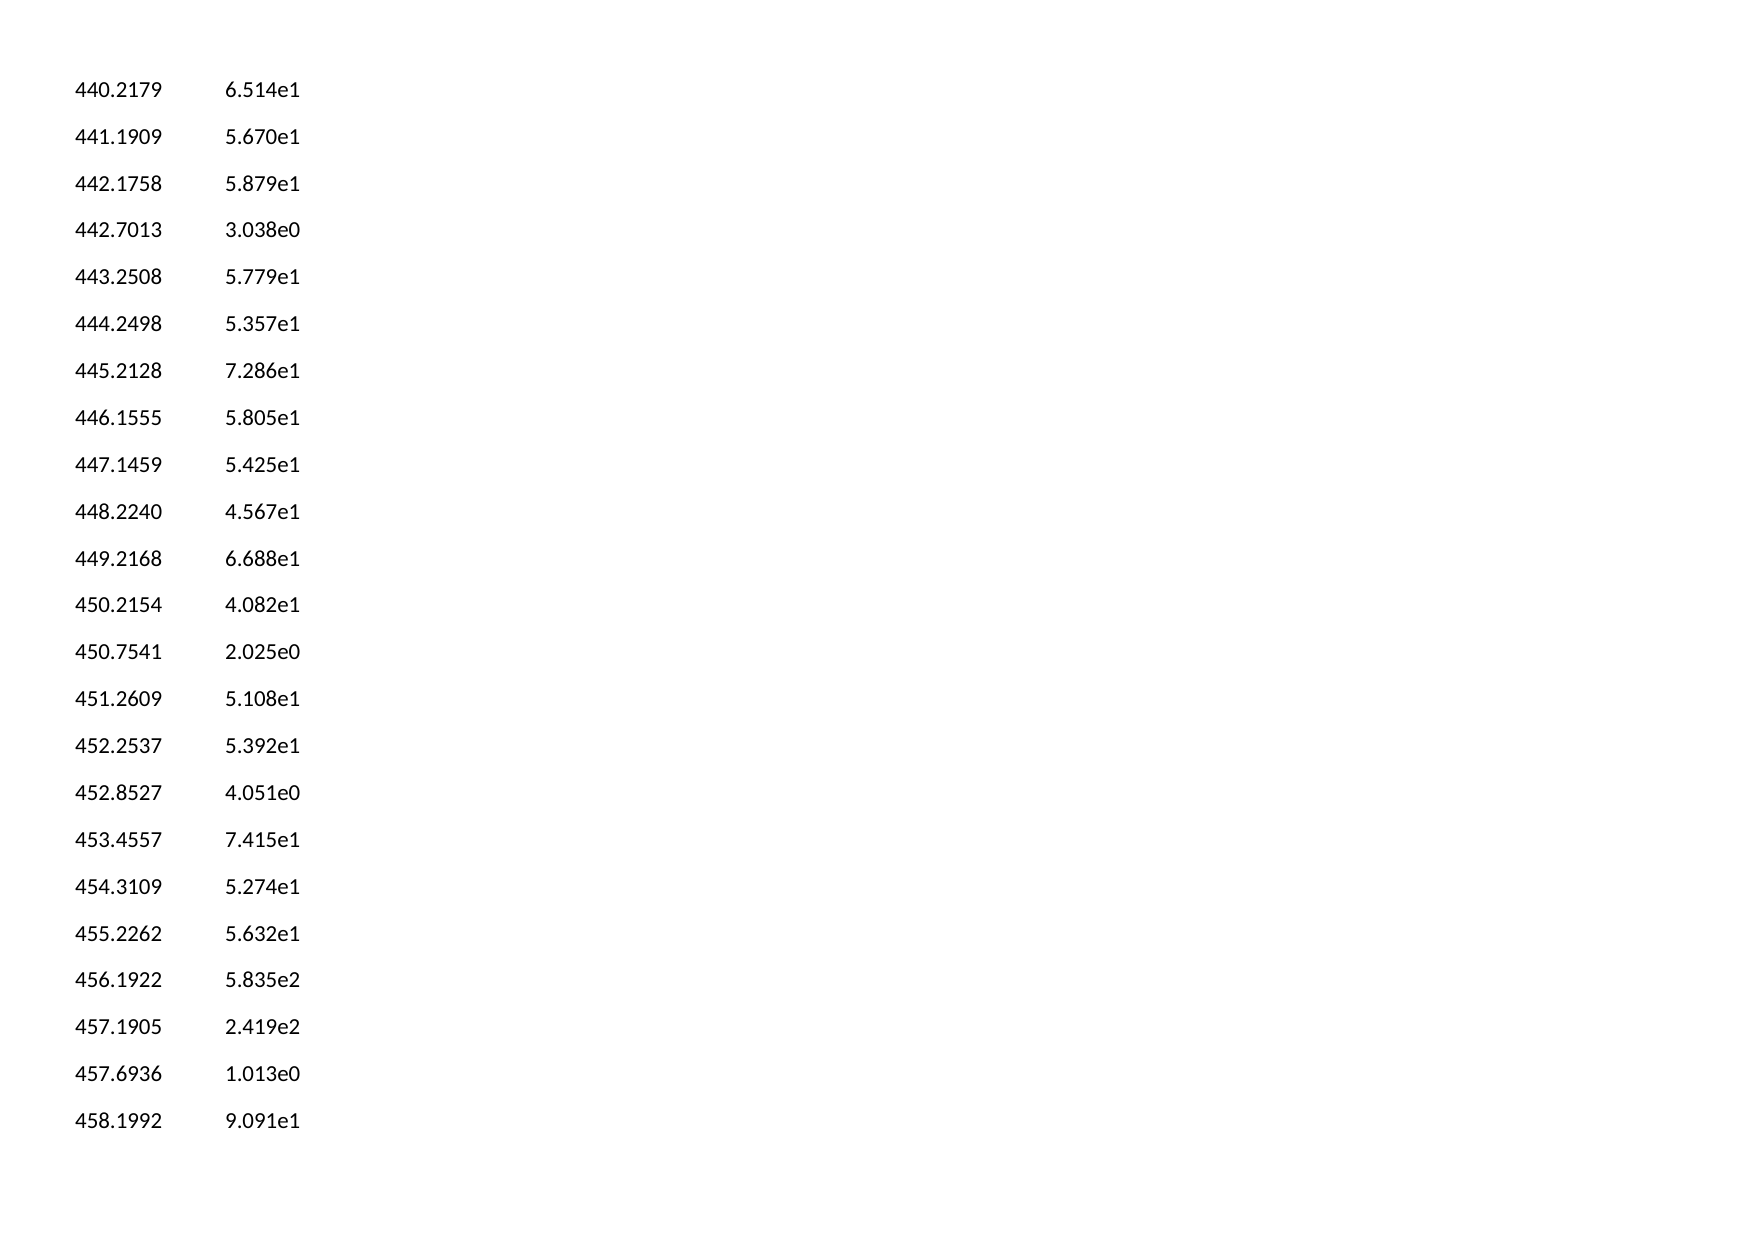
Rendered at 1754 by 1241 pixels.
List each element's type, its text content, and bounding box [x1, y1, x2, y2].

text 446.1555 5.805e1 [75, 403, 1679, 431]
text 456.1922 5.835e2 [75, 966, 1679, 994]
text 444.2498 5.357e1 [75, 309, 1679, 337]
text 441.1909 5.670e1 [75, 122, 1679, 150]
text 445.2128 7.286e1 [75, 356, 1679, 384]
text 453.4557 7.415e1 [75, 825, 1679, 853]
text 455.2262 5.632e1 [75, 919, 1679, 947]
text 442.7013 3.038e0 [75, 216, 1679, 244]
text 450.2154 4.082e1 [75, 591, 1679, 619]
text 457.1905 2.419e2 [75, 1012, 1679, 1041]
text 440.2179 6.514e1 [75, 75, 1679, 103]
text 449.2168 6.688e1 [75, 544, 1679, 572]
text 443.2508 5.779e1 [75, 262, 1679, 291]
text 452.8527 4.051e0 [75, 778, 1679, 806]
text 458.1992 9.091e1 [75, 1106, 1679, 1134]
text 454.3109 5.274e1 [75, 872, 1679, 900]
text 452.2537 5.392e1 [75, 731, 1679, 759]
text 450.7541 2.025e0 [75, 637, 1679, 666]
text 447.1459 5.425e1 [75, 450, 1679, 478]
text 457.6936 1.013e0 [75, 1059, 1679, 1087]
text 448.2240 4.567e1 [75, 497, 1679, 525]
text 442.1758 5.879e1 [75, 169, 1679, 197]
text 451.2609 5.108e1 [75, 684, 1679, 712]
